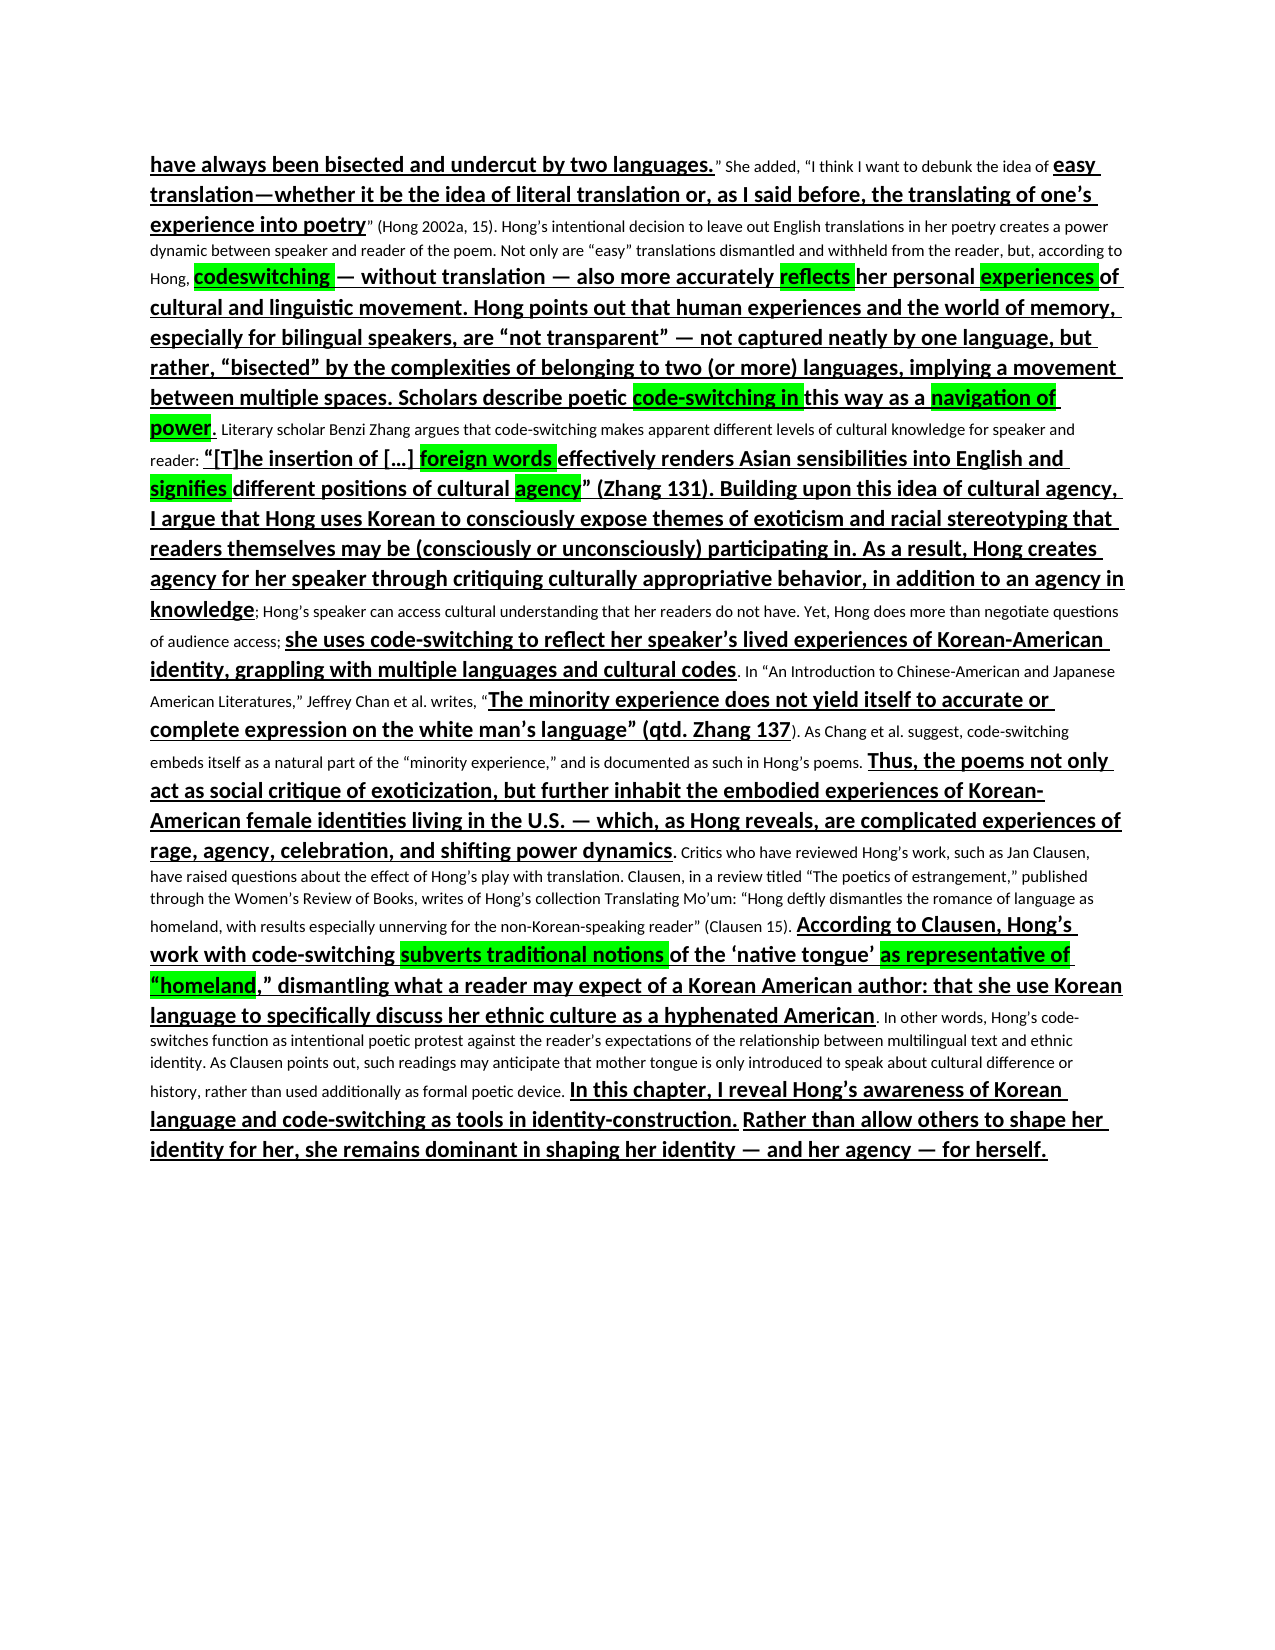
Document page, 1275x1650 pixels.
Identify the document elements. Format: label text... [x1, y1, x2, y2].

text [150, 150, 1125, 589]
